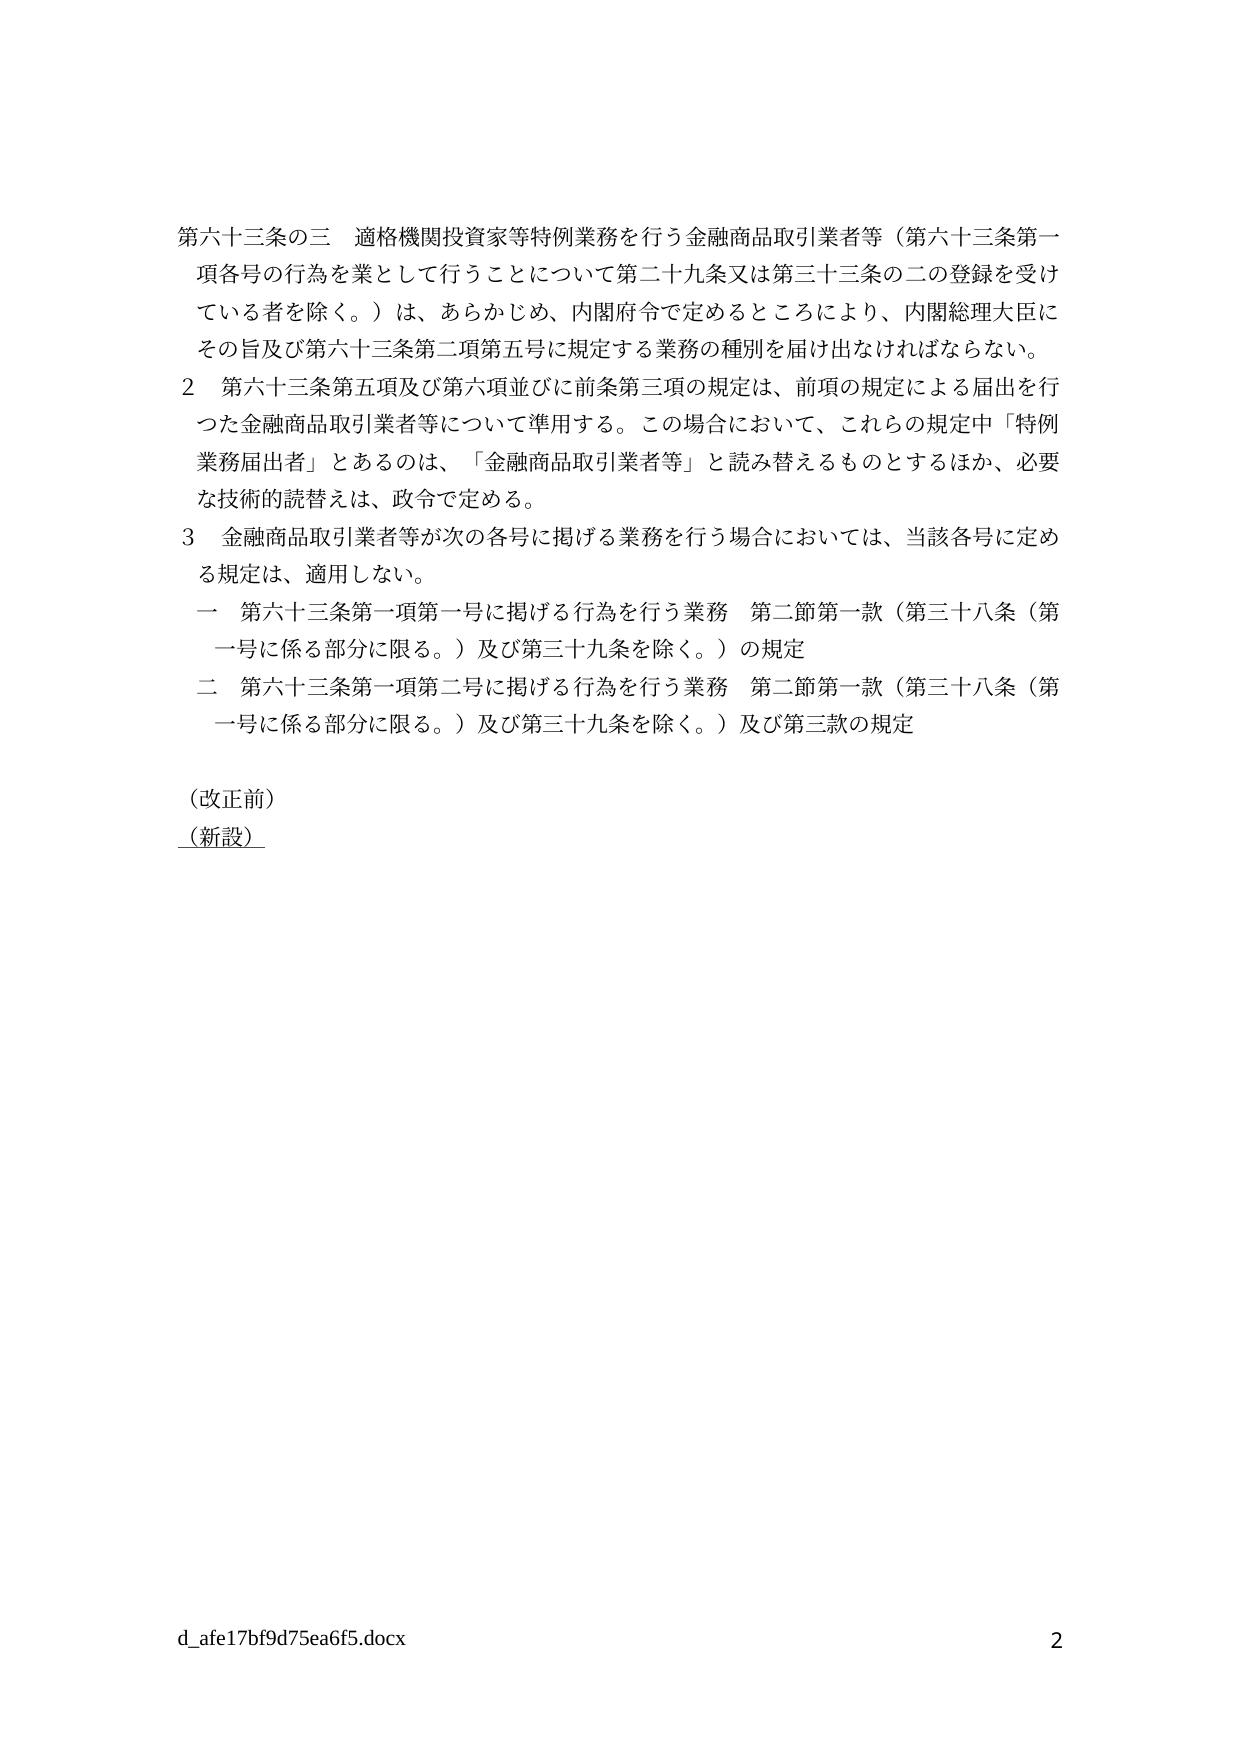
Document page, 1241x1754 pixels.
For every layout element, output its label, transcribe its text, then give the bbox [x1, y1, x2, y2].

text 二 第六十三条第一項第二号に掲げる行為を行う業務 第二節第一款（第三十八条（第一号に係る部分に限る。）及び第三十九条を除く。）及び第三款の規定 [196, 667, 1063, 742]
text ２ 第六十三条第五項及び第六項並びに前条第三項の規定は、前項の規定による届出を行つた金融商品取引業者等について準用する。この場合において、これらの規定中「特例業務届出者」とあるのは、「金融商品取引業者等」と読み替えるものとするほか、必要な技術的読替えは、政令で定める。 [177, 367, 1063, 517]
text ３ 金融商品取引業者等が次の各号に掲げる業務を行う場合においては、当該各号に定める規定は、適用しない。 [177, 517, 1063, 592]
text （改正前） [177, 779, 1063, 817]
text 一 第六十三条第一項第一号に掲げる行為を行う業務 第二節第一款（第三十八条（第一号に係る部分に限る。）及び第三十九条を除く。）の規定 [196, 592, 1063, 667]
text 第六十三条の三 適格機関投資家等特例業務を行う金融商品取引業者等（第六十三条第一項各号の行為を業として行うことについて第二十九条又は第三十三条の二の登録を受けている者を除く。）は、あらかじめ、内閣府令で定めるところにより、内閣総理大臣にその旨及び第六十三条第二項第五号に規定する業務の種別を届け出なければならない。 [177, 217, 1063, 367]
text （新設） [177, 817, 1063, 854]
